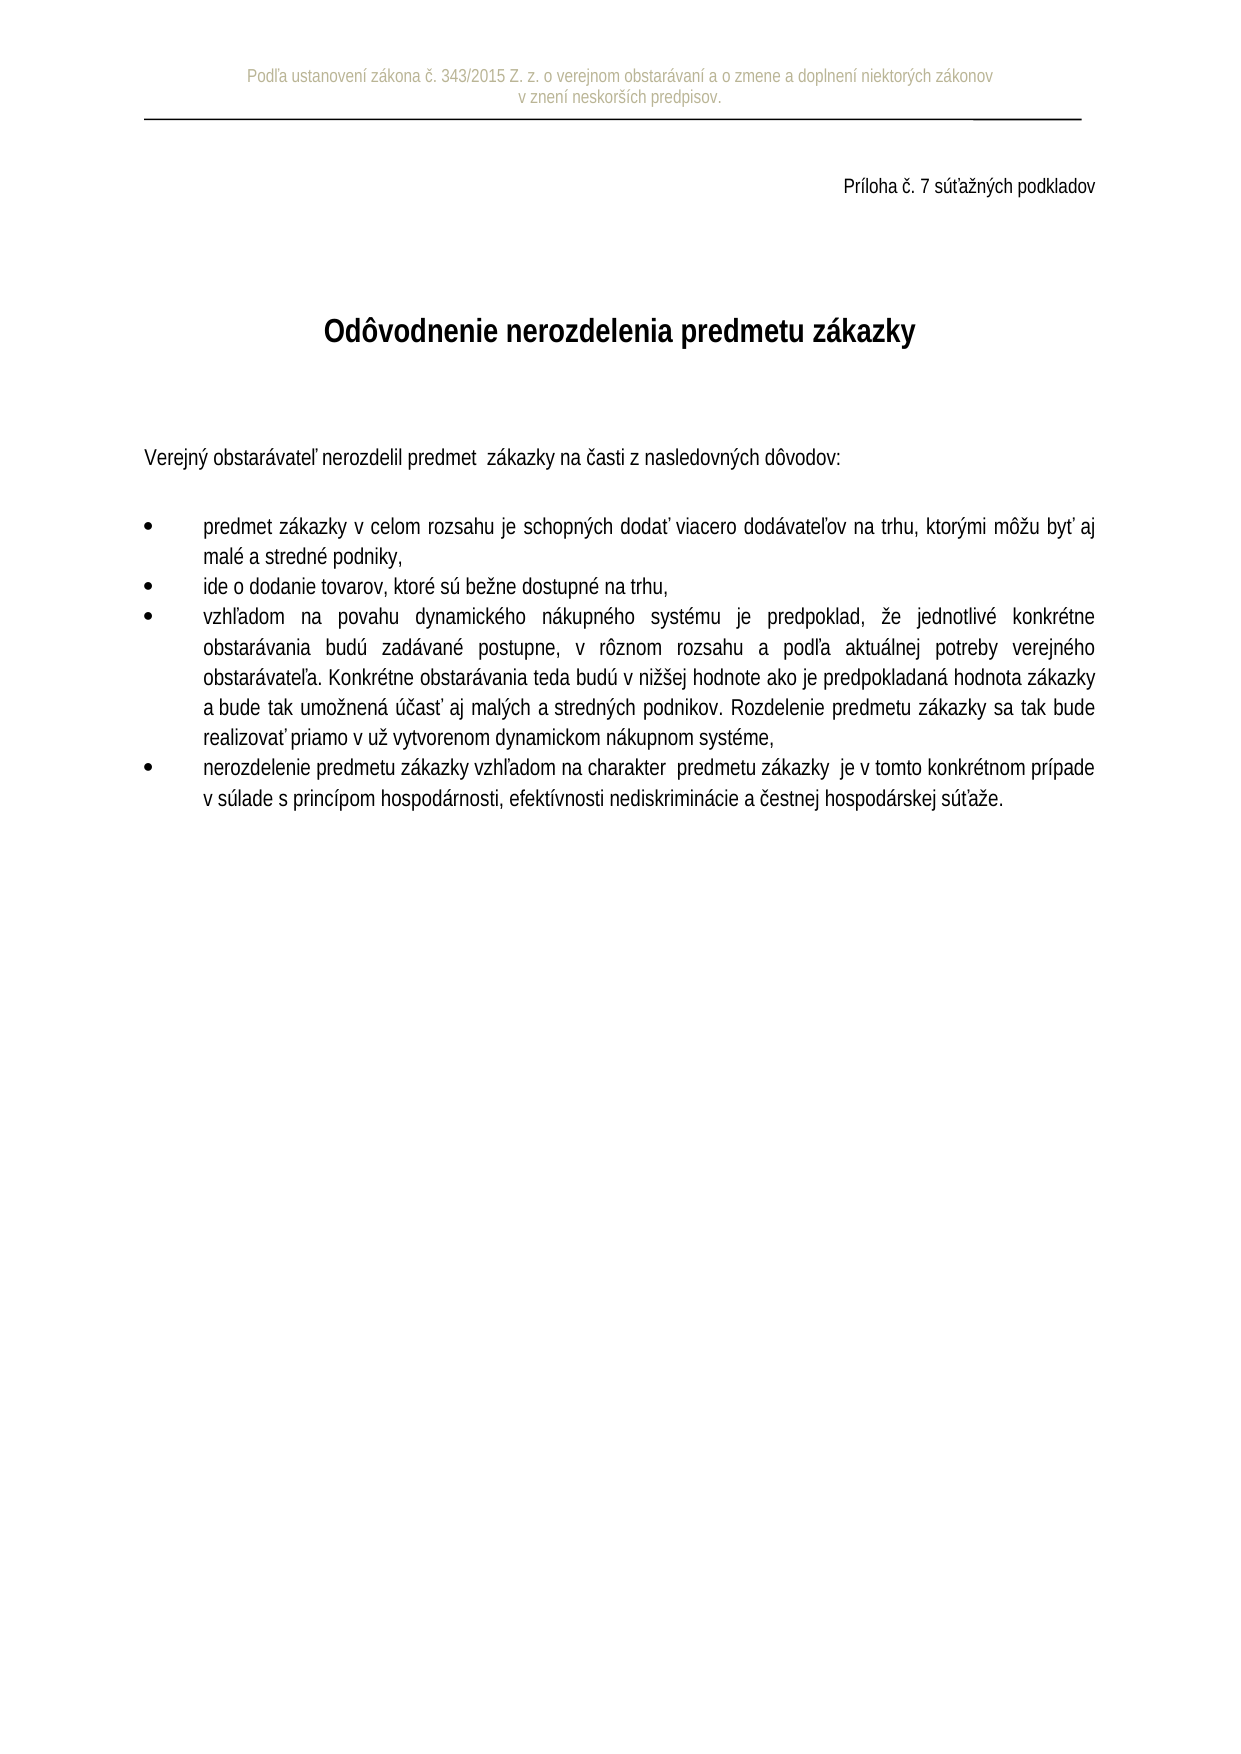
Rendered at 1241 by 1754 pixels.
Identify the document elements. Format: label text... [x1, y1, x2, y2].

list nerozdelenie predmetu zákazky vzhľadom na charakter predmetu zákazky je v tomto konkrétnom prípade v súlade s princípom hospodárnosti, efektívnosti nediskriminácie a čestnej hospodárskej súťaže. [144, 754, 1096, 811]
list predmet zákazky v celom rozsahu je schopných dodať viacero dodávateľov na trhu, ktorými môžu byť aj malé a stredné podniky, [144, 513, 1096, 569]
list ide o dodanie tovarov, ktoré sú bežne dostupné na trhu, [144, 573, 1096, 599]
text Verejný obstarávateľ nerozdelil predmet zákazky na časti z nasledovných dôvodov: [144, 444, 1096, 471]
text Odôvodnenie nerozdelenia predmetu zákazky [144, 311, 1096, 349]
text Príloha č. 7 súťažných podkladov [144, 173, 1096, 197]
list vzhľadom na povahu dynamického nákupného systému je predpoklad, že jednotlivé konkrétne obstarávania budú zadávané postupne, v rôznom rozsahu a podľa aktuálnej potreby verejného obstarávateľa. Konkrétne obstarávania teda budú v nižšej hodnote ako je predpokladaná hodnota zákazky a bude tak umožnená účasť aj malých a stredných podnikov. Rozdelenie predmetu zákazky sa tak bude realizovať priamo v už vytvorenom dynamickom nákupnom systéme, [144, 603, 1096, 751]
